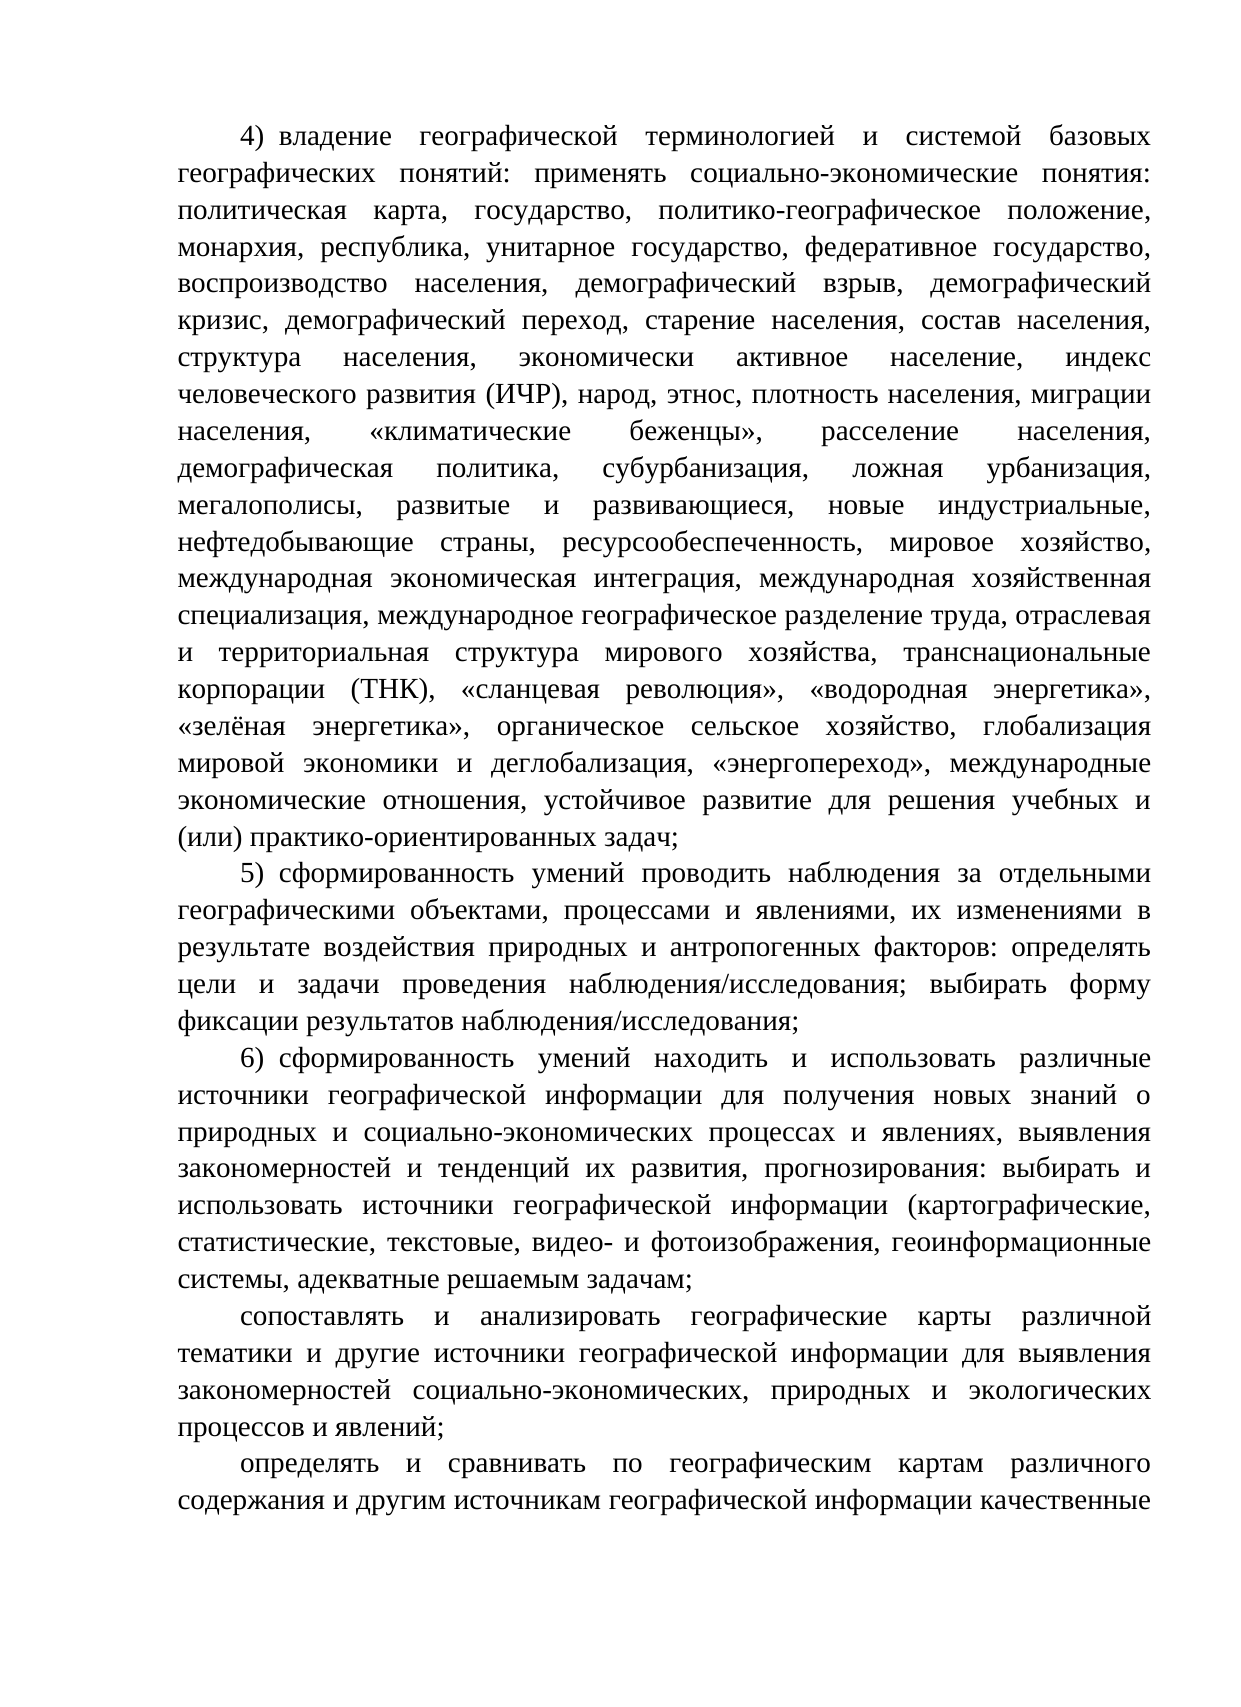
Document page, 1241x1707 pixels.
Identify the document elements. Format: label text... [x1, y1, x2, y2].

text 5) сформированность умений проводить наблюдения за отдельными географическими объектами, процессами и явлениями, их изменениями в результате воздействия природных и антропогенных факторов: определять цели и задачи проведения наблюдения/исследования; выбирать форму фиксации результатов наблюдения/исследования; [177, 856, 1152, 1037]
text 4) владение географической терминологией и системой базовых географических понятий: применять социально-экономические понятия: политическая карта, государство, политико-географическое положение, монархия, республика, унитарное государство, федеративное государство, воспроизводство населения, демографический взрыв, демографический кризис, демографический переход, старение населения, состав населения, структура населения, экономически активное население, индекс человеческого развития (ИЧР), народ, этнос, плотность населения, миграции населения, «климатические беженцы», расселение населения, демографическая политика, субурбанизация, ложная урбанизация, мегалополисы, развитые и развивающиеся, новые индустриальные, нефтедобывающие страны, ресурсообеспеченность, мировое хозяйство, международная экономическая интеграция, международная хозяйственная специализация, международное географическое разделение труда, отраслевая и территориальная структура мирового хозяйства, транснациональные корпорации (ТНК), «сланцевая революция», «водородная энергетика», «зелёная энергетика», органическое сельское хозяйство, глобализация мировой экономики и деглобализация, «энергопереход», международные экономические отношения, устойчивое развитие для решения учебных и (или) практико-ориентированных задач; [177, 118, 1152, 852]
text сопоставлять и анализировать географические карты различной тематики и другие источники географической информации для выявления закономерностей социально-экономических, природных и экологических процессов и явлений; [177, 1298, 1152, 1442]
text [177, 1446, 1152, 1516]
text 6) сформированность умений находить и использовать различные источники географической информации для получения новых знаний о природных и социально-экономических процессах и явлениях, выявления закономерностей и тенденций их развития, прогнозирования: выбирать и использовать источники географической информации (картографические, статистические, текстовые, видео- и фотоизображения, геоинформационные системы, адекватные решаемым задачам; [177, 1040, 1152, 1295]
